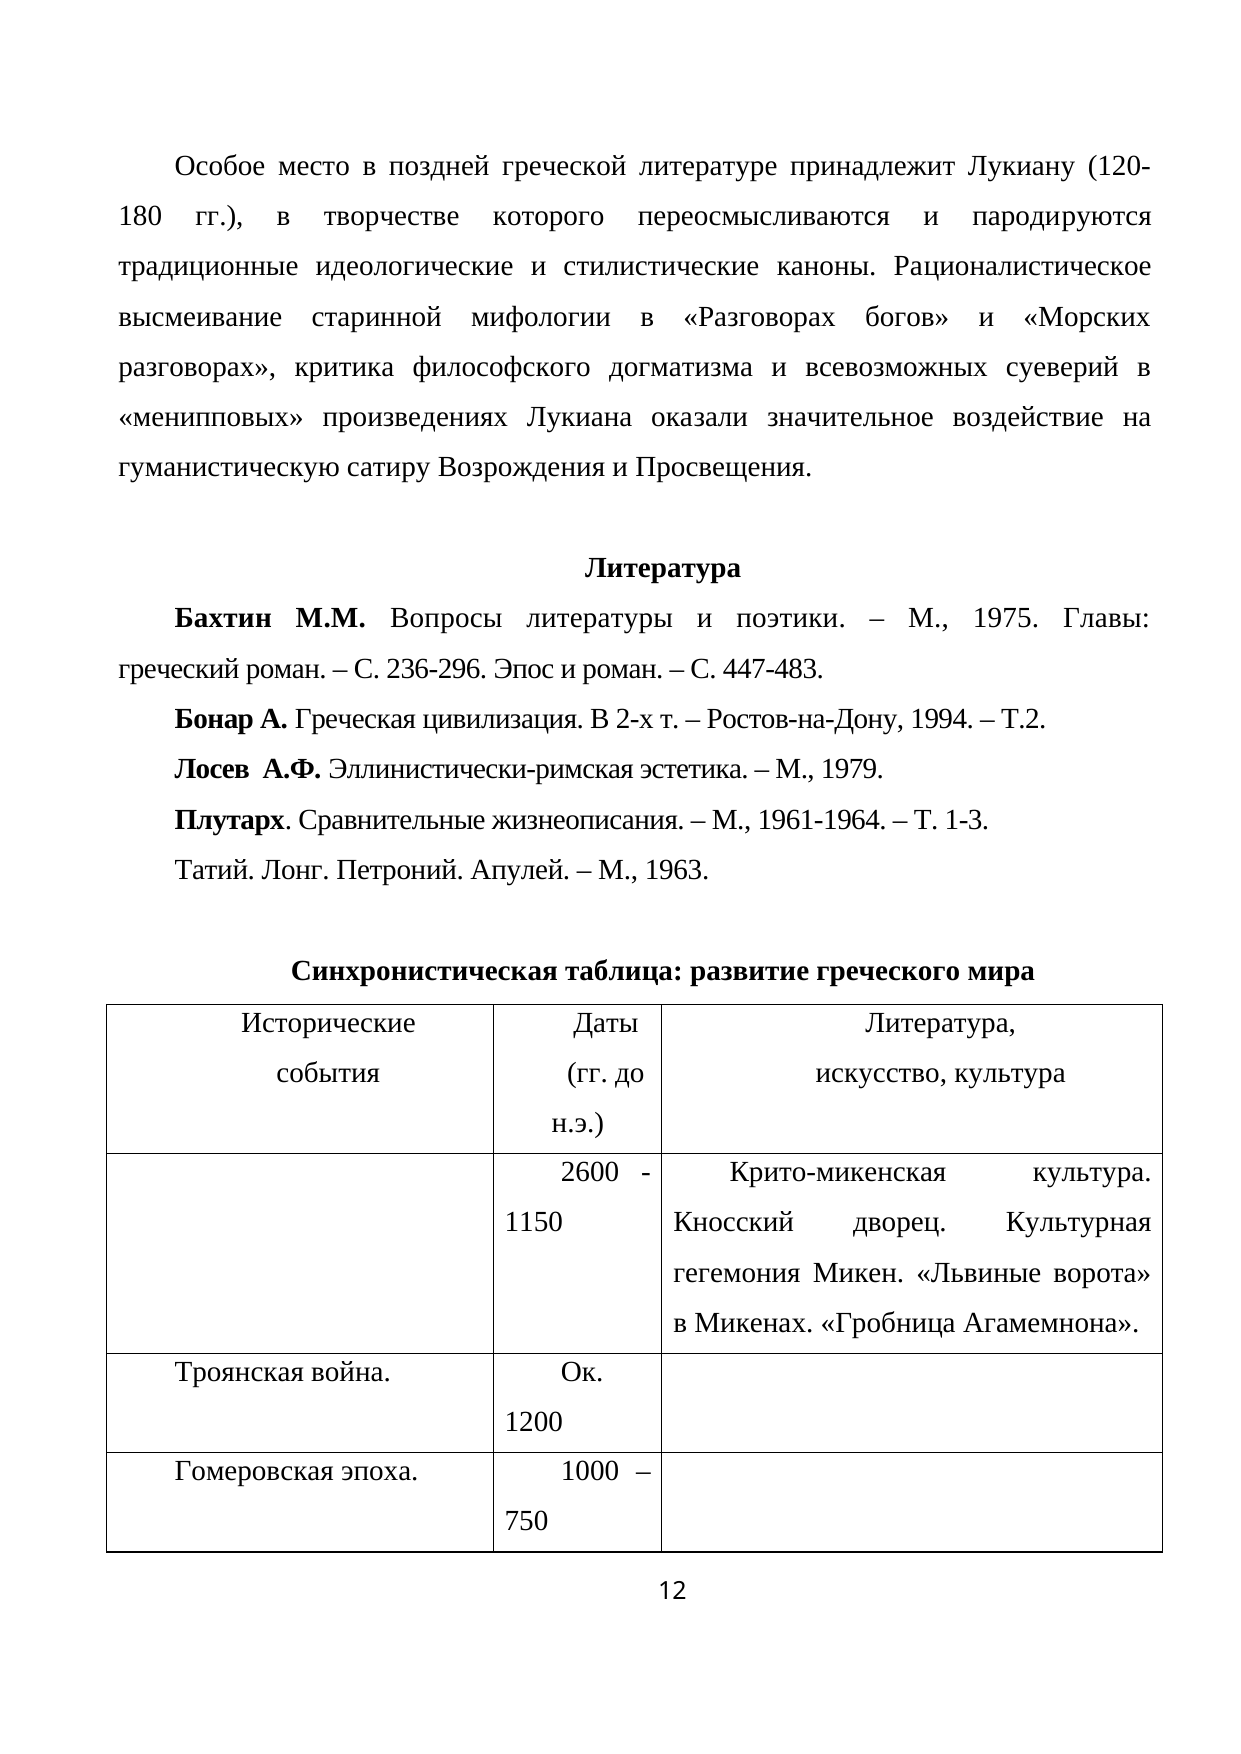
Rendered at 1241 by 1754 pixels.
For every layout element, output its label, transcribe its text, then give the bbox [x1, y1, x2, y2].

table_cell Гомеровская эпоха. [107, 1453, 493, 1551]
table_header Даты (гг. до н.э.) [494, 1005, 661, 1153]
text Особое место в поздней греческой литературе принадлежит Лукиану (120-180 гг.), в творчестве которого переосмысливаются и пародируются традиционные идеологические и стилистические каноны. Рационалистическое высмеивание старинной мифологии в «Разговорах богов» и «Морских разговорах», критика философского догматизма и всевозможных суеверий в «менипповых» произведениях Лукиана оказали значительное воздействие на гуманистическую сатиру Возрождения и Просвещения. [118, 148, 1152, 483]
table_cell Ок. 1200 [494, 1354, 661, 1452]
table_cell Троянская война. [107, 1354, 493, 1452]
table_cell Крито-микенская культура. Кносский дворец. Культурная гегемония Микен. «Львиные ворота» в Микенах. «Гробница Агамемнона». [662, 1154, 1162, 1353]
table_cell 1000 – 750 [494, 1453, 661, 1551]
text Бонар А. Греческая цивилизация. В 2-х т. – Ростов-на-Дону, 1994. – Т.2. [118, 701, 1152, 735]
text Синхронистическая таблица: развитие греческого мира [118, 953, 1152, 987]
table_cell [107, 1154, 493, 1353]
text Татий. Лонг. Петроний. Апулей. – М., 1963. [118, 852, 1152, 886]
text Плутарх. Сравнительные жизнеописания. – М., 1961-1964. – Т. 1-3. [118, 802, 1152, 835]
table_header Литература, искусство, культура [662, 1005, 1162, 1153]
text Лосев А.Ф. Эллинистически-римская эстетика. – М., 1979. [118, 751, 1152, 785]
table_header Исторические события [107, 1005, 493, 1153]
table_cell [662, 1354, 1162, 1452]
text Бахтин М.М. Вопросы литературы и поэтики. – М., 1975. Главы: греческий роман. – С. 236-296. Эпос и роман. – С. 447-483. [118, 601, 1152, 684]
text Литература [118, 550, 1152, 584]
table_cell [662, 1453, 1162, 1551]
table_cell 2600 - 1150 [494, 1154, 661, 1353]
